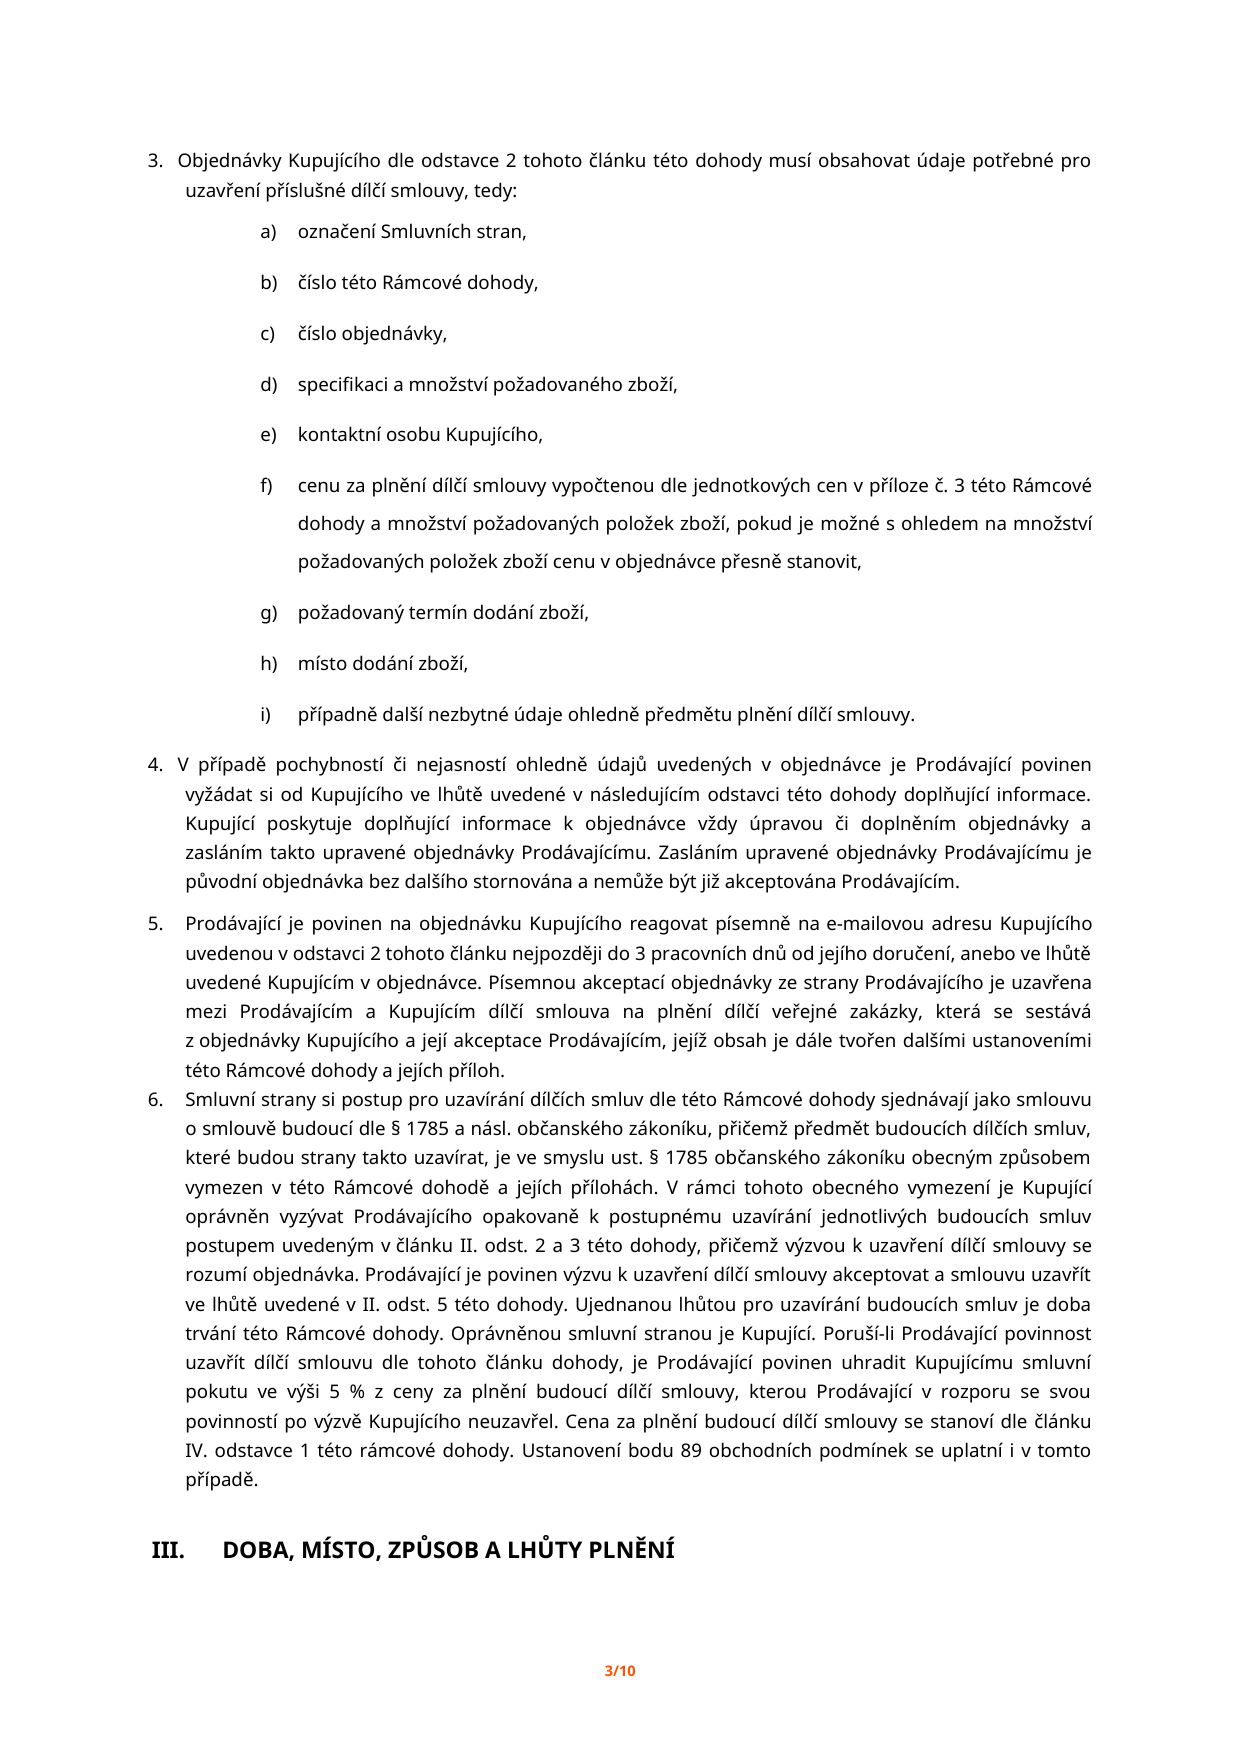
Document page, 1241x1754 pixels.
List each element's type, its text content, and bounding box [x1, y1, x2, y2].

list číslo objednávky, [260, 320, 1093, 346]
list DOBA, MÍSTO, ZPŮSOB A LHŮTY PLNĚNÍ [185, 1533, 1093, 1565]
list V případě pochybností či nejasností ohledně údajů uvedených v objednávce je Prodávající povinen vyžádat si od Kupujícího ve lhůtě uvedené v následujícím odstavci této dohody doplňující informace. Kupující poskytuje doplňující informace k objednávce vždy úpravou či doplněním objednávky a zasláním takto upravené objednávky Prodávajícímu. Zasláním upravené objednávky Prodávajícímu je původní objednávka bez dalšího stornována a nemůže být již akceptována Prodávajícím. [148, 752, 1093, 894]
list požadovaný termín dodání zboží, [260, 599, 1093, 625]
list číslo této Rámcové dohody, [260, 269, 1093, 295]
list cenu za plnění dílčí smlouvy vypočtenou dle jednotkových cen v příloze č. 3 této Rámcové dohody a množství požadovaných položek zboží, pokud je možné s ohledem na množství požadovaných položek zboží cenu v objednávce přesně stanovit, [260, 472, 1093, 574]
list Prodávající je povinen na objednávku Kupujícího reagovat písemně na e-mailovou adresu Kupujícího uvedenou v odstavci 2 tohoto článku nejpozději do 3 pracovních dnů od jejího doručení, anebo ve lhůtě uvedené Kupujícím v objednávce. Písemnou akceptací objednávky ze strany Prodávajícího je uzavřena mezi Prodávajícím a Kupujícím dílčí smlouva na plnění dílčí veřejné zakázky, která se sestává z objednávky Kupujícího a její akceptace Prodávajícím, jejíž obsah je dále tvořen dalšími ustanoveními této Rámcové dohody a jejích příloh. [148, 911, 1093, 1082]
list místo dodání zboží, [260, 650, 1093, 676]
list případně další nezbytné údaje ohledně předmětu plnění dílčí smlouvy. [260, 701, 1093, 726]
list Smluvní strany si postup pro uzavírání dílčích smluv dle této Rámcové dohody sjednávají jako smlouvu o smlouvě budoucí dle § 1785 a násl. občanského zákoníku, přičemž předmět budoucích dílčích smluv, které budou strany takto uzavírat, je ve smyslu ust. § 1785 občanského zákoníku obecným způsobem vymezen v této Rámcové dohodě a jejích přílohách. V rámci tohoto obecného vymezení je Kupující oprávněn vyzývat Prodávajícího opakovaně k postupnému uzavírání jednotlivých budoucích smluv postupem uvedeným v článku II. odst. 2 a 3 této dohody, přičemž výzvou k uzavření dílčí smlouvy se rozumí objednávka. Prodávající je povinen výzvu k uzavření dílčí smlouvy akceptovat a smlouvu uzavřít ve lhůtě uvedené v II. odst. 5 této dohody. Ujednanou lhůtou pro uzavírání budoucích smluv je doba trvání této Rámcové dohody. Oprávněnou smluvní stranou je Kupující. Poruší-li Prodávající povinnost uzavřít dílčí smlouvu dle tohoto článku dohody, je Prodávající povinen uhradit Kupujícímu smluvní pokutu ve výši 5 % z ceny za plnění budoucí dílčí smlouvy, kterou Prodávající v rozporu se svou povinností po výzvě Kupujícího neuzavřel. Cena za plnění budoucí dílčí smlouvy se stanoví dle článku IV. odstavce 1 této rámcové dohody. Ustanovení bodu 89 obchodních podmínek se uplatní i v tomto případě. [148, 1086, 1093, 1492]
list Objednávky Kupujícího dle odstavce 2 tohoto článku této dohody musí obsahovat údaje potřebné pro uzavření příslušné dílčí smlouvy, tedy: [148, 148, 1093, 202]
list označení Smluvních stran, [260, 219, 1093, 244]
list specifikaci a množství požadovaného zboží, [260, 371, 1093, 396]
list kontaktní osobu Kupujícího, [260, 422, 1093, 447]
